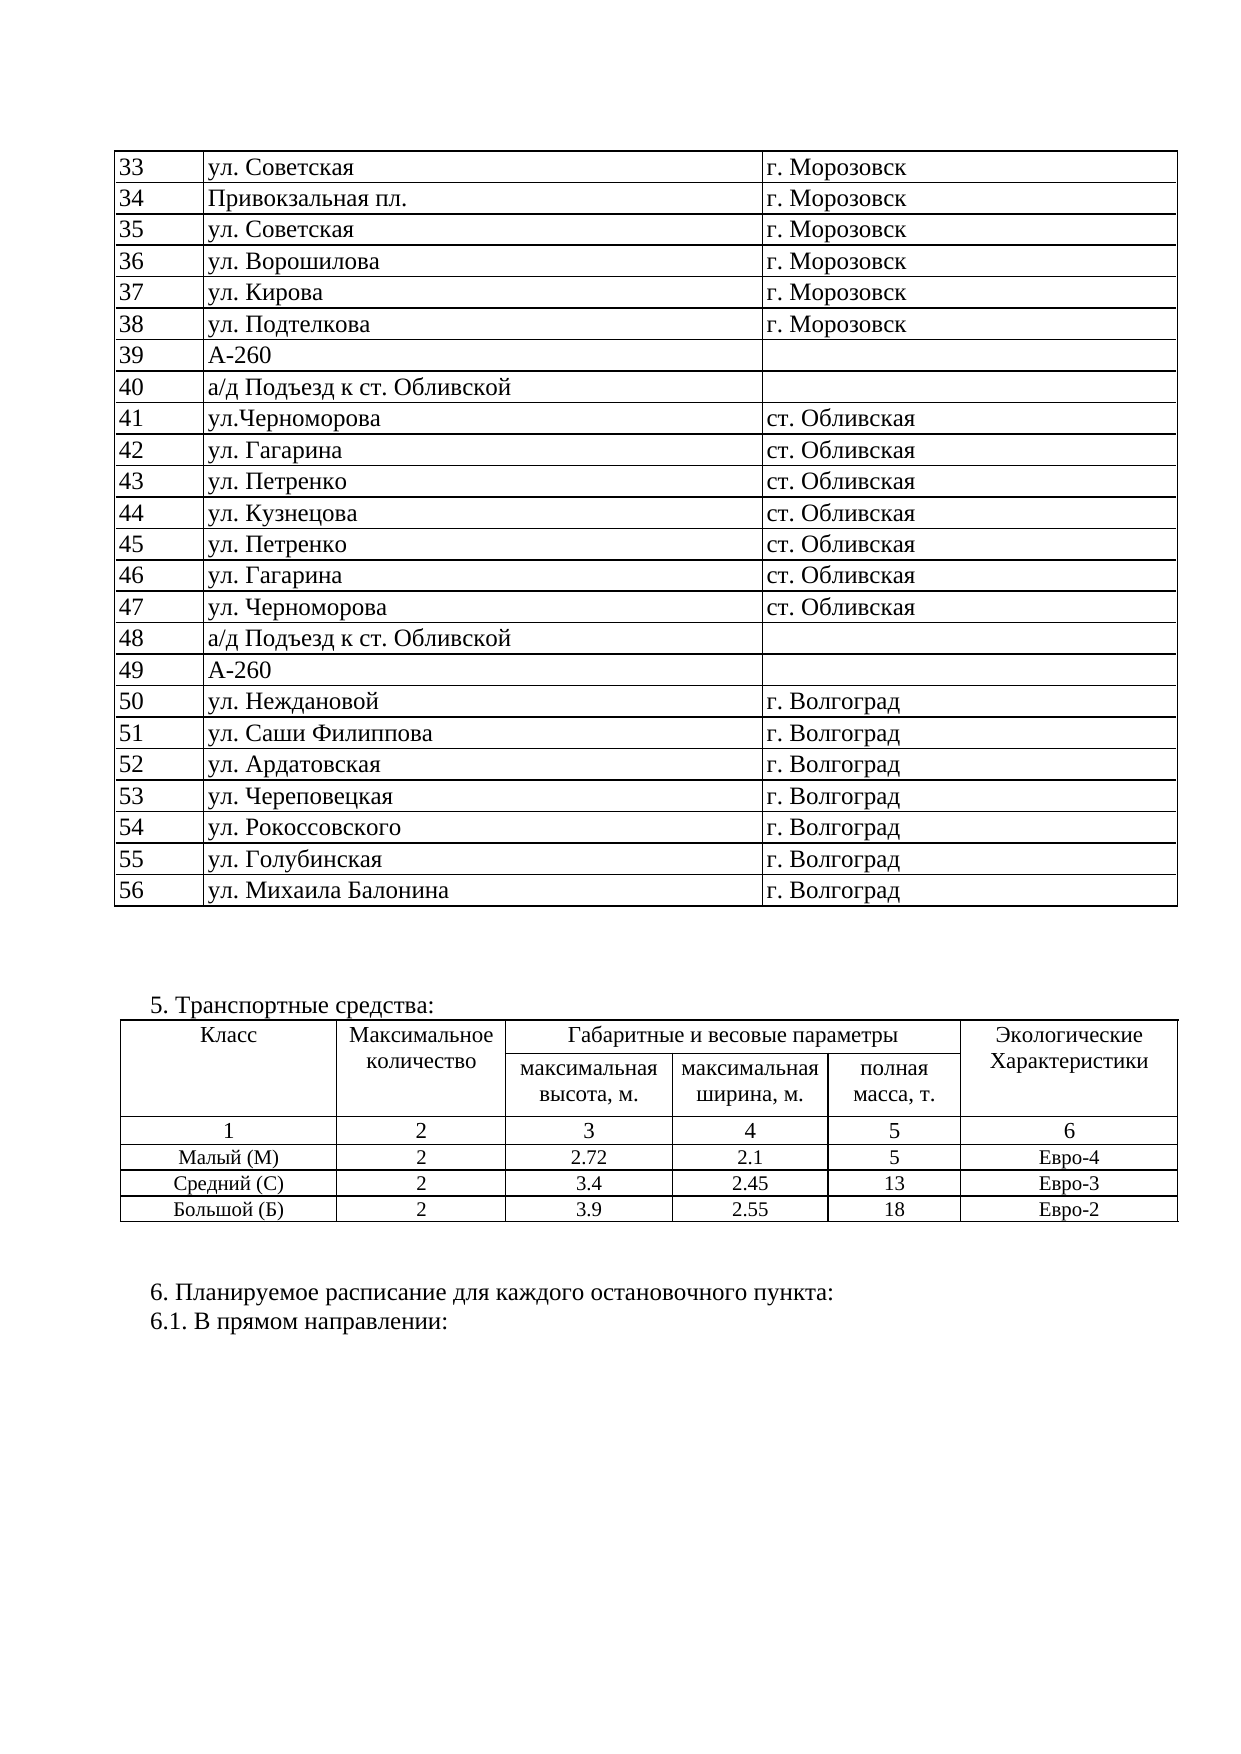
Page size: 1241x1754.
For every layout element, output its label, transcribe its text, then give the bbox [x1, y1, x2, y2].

table_header Экологические Характеристики [961, 1021, 1177, 1116]
table_cell 3.4 [506, 1171, 672, 1195]
table_cell 2 [337, 1197, 505, 1221]
table_cell г. Морозовск [763, 181, 1177, 213]
text 6.1. В прямом направлении: [150, 1306, 1090, 1335]
table_cell 1 [121, 1117, 336, 1144]
table_cell 44 [115, 497, 203, 527]
table_cell 18 [829, 1197, 960, 1221]
table_cell ул. Ардатовская [204, 749, 762, 779]
table_cell [763, 653, 1177, 685]
table_cell 51 [115, 717, 203, 748]
table_cell 3.9 [506, 1197, 672, 1221]
table_cell максимальная высота, м. [506, 1054, 672, 1116]
table_cell 50 [115, 686, 203, 716]
table_cell ул. Кирова [204, 277, 762, 307]
table_cell ул. Кузнецова [204, 498, 762, 527]
table_cell г. Морозовск [763, 152, 1177, 181]
table_cell ул. Саши Филиппова [204, 718, 762, 748]
table_cell 37 [115, 277, 203, 307]
table_cell г. Морозовск [763, 244, 1177, 276]
text 5. Транспортные средства: [150, 990, 1090, 1019]
table_cell г. Волгоград [763, 842, 1177, 873]
table_cell г. Волгоград [763, 685, 1177, 716]
table_cell Большой (Б) [121, 1197, 336, 1221]
table_cell 56 [115, 875, 203, 905]
table_cell ул. Советская [204, 215, 762, 244]
table_header Максимальное количество [337, 1021, 505, 1116]
table_cell г. Волгоград [763, 874, 1177, 905]
table_cell [763, 339, 1177, 370]
table_cell ул. Неждановой [204, 686, 762, 716]
table_cell г. Морозовск [763, 213, 1177, 244]
table_cell ул. Ворошилова [204, 246, 762, 276]
table_cell Привокзальная пл. [204, 183, 762, 213]
table_cell 38 [115, 308, 203, 339]
table_cell 2.1 [673, 1145, 827, 1169]
table_cell ст. Обливская [763, 528, 1177, 559]
table_cell 48 [115, 623, 203, 653]
table_cell ул. Петренко [204, 529, 762, 559]
table_cell 53 [115, 780, 203, 811]
table_cell ул. Гагарина [204, 561, 762, 590]
table_cell 2 [337, 1145, 505, 1169]
table_cell г. Морозовск [763, 307, 1177, 339]
table_cell Евро-4 [961, 1145, 1177, 1169]
table_cell 55 [115, 843, 203, 873]
text 6. Планируемое расписание для каждого остановочного пункта: [150, 1277, 1090, 1306]
table_cell 47 [115, 591, 203, 622]
table_cell 46 [115, 560, 203, 590]
table_cell Евро-3 [961, 1171, 1177, 1195]
table_cell ул.Черноморова [204, 403, 762, 433]
table_cell ул. Рокоссовского [204, 812, 762, 842]
table_cell 33 [115, 152, 203, 181]
table_cell г. Волгоград [763, 779, 1177, 811]
table_cell 6 [961, 1117, 1177, 1144]
table_cell г. Волгоград [763, 716, 1177, 748]
table_cell [763, 622, 1177, 653]
table_cell а/д Подъезд к ст. Обливской [204, 623, 762, 653]
table_cell г. Морозовск [763, 276, 1177, 307]
table_cell 2.45 [673, 1171, 827, 1195]
table_cell г. Волгоград [763, 811, 1177, 842]
table_cell ул. Подтелкова [204, 309, 762, 339]
table_cell 41 [115, 403, 203, 433]
table_header Габаритные и весовые параметры [506, 1021, 960, 1052]
table_cell [763, 370, 1177, 402]
table_cell 2 [337, 1171, 505, 1195]
table_cell 2 [337, 1117, 505, 1144]
table_cell Евро-2 [961, 1197, 1177, 1221]
table_cell ул. Череповецкая [204, 781, 762, 811]
table_cell ст. Обливская [763, 465, 1177, 496]
table_cell г. Волгоград [763, 748, 1177, 779]
table_cell 34 [115, 183, 203, 213]
table_cell 43 [115, 466, 203, 496]
table_cell 49 [115, 654, 203, 685]
table_cell 36 [115, 245, 203, 276]
table_cell ул. Петренко [204, 466, 762, 496]
table_cell максимальная ширина, м. [673, 1054, 827, 1116]
table_cell полная масса, т. [829, 1054, 960, 1116]
table_cell 39 [115, 340, 203, 370]
table_cell 52 [115, 749, 203, 779]
table_cell 5 [829, 1145, 960, 1169]
table_cell А-260 [204, 340, 762, 370]
table_cell 2.55 [673, 1197, 827, 1221]
table_cell 4 [673, 1117, 827, 1144]
table_cell ул. Михаила Балонина [204, 875, 762, 905]
table_cell 13 [829, 1171, 960, 1195]
table_cell 5 [829, 1117, 960, 1144]
table_cell 45 [115, 529, 203, 559]
table_header Класс [121, 1021, 336, 1116]
table_cell ул. Черноморова [204, 592, 762, 622]
table_cell Малый (М) [121, 1145, 336, 1169]
table_cell 3 [506, 1117, 672, 1144]
table_cell ст. Обливская [763, 590, 1177, 622]
table_cell ст. Обливская [763, 433, 1177, 464]
table_cell Средний (С) [121, 1171, 336, 1195]
table_cell ул. Советская [204, 152, 762, 181]
table_cell 42 [115, 434, 203, 464]
table_cell А-260 [204, 655, 762, 685]
table_cell 54 [115, 812, 203, 842]
table_cell ст. Обливская [763, 402, 1177, 433]
table_cell 2.72 [506, 1145, 672, 1169]
table_cell 40 [115, 371, 203, 402]
table_cell ул. Голубинская [204, 844, 762, 873]
table_cell ул. Гагарина [204, 435, 762, 464]
table_cell 35 [115, 214, 203, 244]
table_cell ст. Обливская [763, 496, 1177, 527]
table_cell а/д Подъезд к ст. Обливской [204, 372, 762, 402]
table_cell ст. Обливская [763, 559, 1177, 590]
